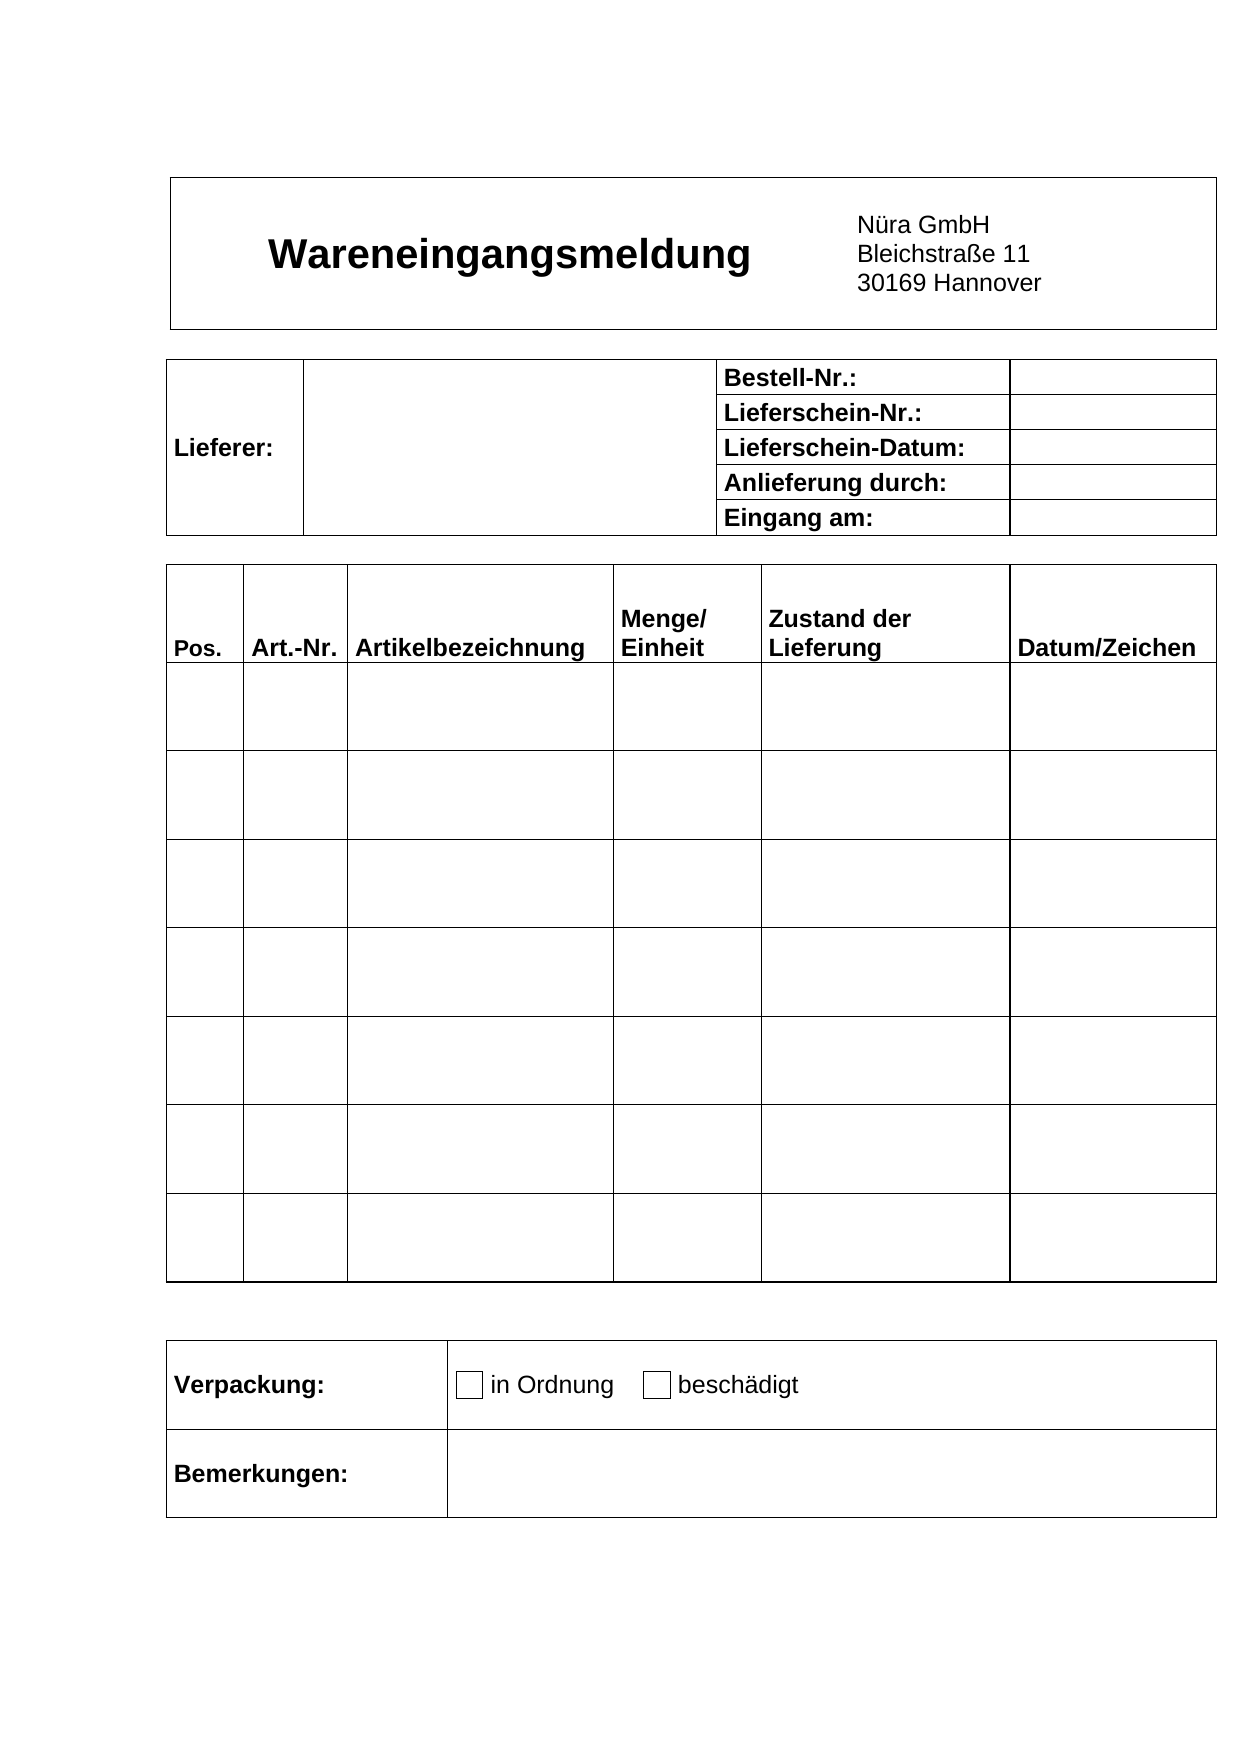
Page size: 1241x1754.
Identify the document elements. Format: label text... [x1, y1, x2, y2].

table_cell [167, 1017, 243, 1104]
table_cell [244, 663, 347, 750]
table_header Lieferer: [167, 360, 303, 534]
table_cell [167, 663, 243, 750]
table_cell [1011, 663, 1216, 750]
table_header Bestell-Nr.: [717, 360, 1009, 394]
table_header Zustand der Lieferung [762, 565, 1009, 662]
table_cell Bemerkungen: [167, 1430, 447, 1517]
table_cell [244, 928, 347, 1016]
table_cell [1011, 1194, 1216, 1281]
table_cell [762, 928, 1009, 1016]
table_cell [167, 840, 243, 927]
table_cell [244, 1017, 347, 1104]
table_cell [348, 928, 613, 1016]
table_cell [614, 928, 761, 1016]
table_cell [348, 663, 613, 750]
table_header Datum/Zeichen [1011, 565, 1216, 662]
table_cell [1011, 430, 1216, 464]
table_header Pos. [167, 565, 243, 662]
table_cell [348, 751, 613, 839]
table_header Wareneingangsmeldung [171, 178, 849, 329]
table_cell [244, 751, 347, 839]
table_cell [1011, 500, 1216, 534]
table_cell Eingang am: [717, 500, 1009, 534]
table_cell Lieferschein-Nr.: [717, 395, 1009, 429]
table_cell [1011, 928, 1216, 1016]
table_header [1011, 360, 1216, 394]
table_cell [614, 840, 761, 927]
table_cell [244, 1105, 347, 1193]
table_cell [167, 1194, 243, 1281]
table_cell [762, 1017, 1009, 1104]
table_cell Anlieferung durch: [717, 465, 1009, 499]
table_cell [762, 840, 1009, 927]
table_cell [762, 663, 1009, 750]
table_cell [614, 1105, 761, 1193]
table_cell [614, 751, 761, 839]
table_cell [167, 928, 243, 1016]
table_header Nüra GmbH Bleichstraße 11 30169 Hannover [850, 178, 1216, 329]
table_cell [1011, 1017, 1216, 1104]
table_cell [1011, 395, 1216, 429]
table_header in Ordnung beschädigt [448, 1341, 1216, 1428]
table_cell [167, 1105, 243, 1193]
table_cell [348, 1194, 613, 1281]
table_cell Lieferschein-Datum: [717, 430, 1009, 464]
table_cell [1011, 751, 1216, 839]
table_cell [244, 840, 347, 927]
table_cell [614, 1017, 761, 1104]
table_header Artikelbezeichnung [348, 565, 613, 662]
table_cell [244, 1194, 347, 1281]
table_cell [448, 1430, 1216, 1517]
table_header Art.-Nr. [244, 565, 347, 662]
table_cell [614, 663, 761, 750]
table_cell [348, 840, 613, 927]
table_cell [1011, 465, 1216, 499]
table_header [304, 360, 716, 534]
table_cell [1011, 840, 1216, 927]
table_cell [614, 1194, 761, 1281]
table_cell [762, 1105, 1009, 1193]
table_cell [762, 1194, 1009, 1281]
table_cell [762, 751, 1009, 839]
table_cell [1011, 1105, 1216, 1193]
table_cell [348, 1105, 613, 1193]
table_header Verpackung: [167, 1341, 447, 1428]
table_cell [167, 751, 243, 839]
table_cell [348, 1017, 613, 1104]
table_header Menge/ Einheit [614, 565, 761, 662]
